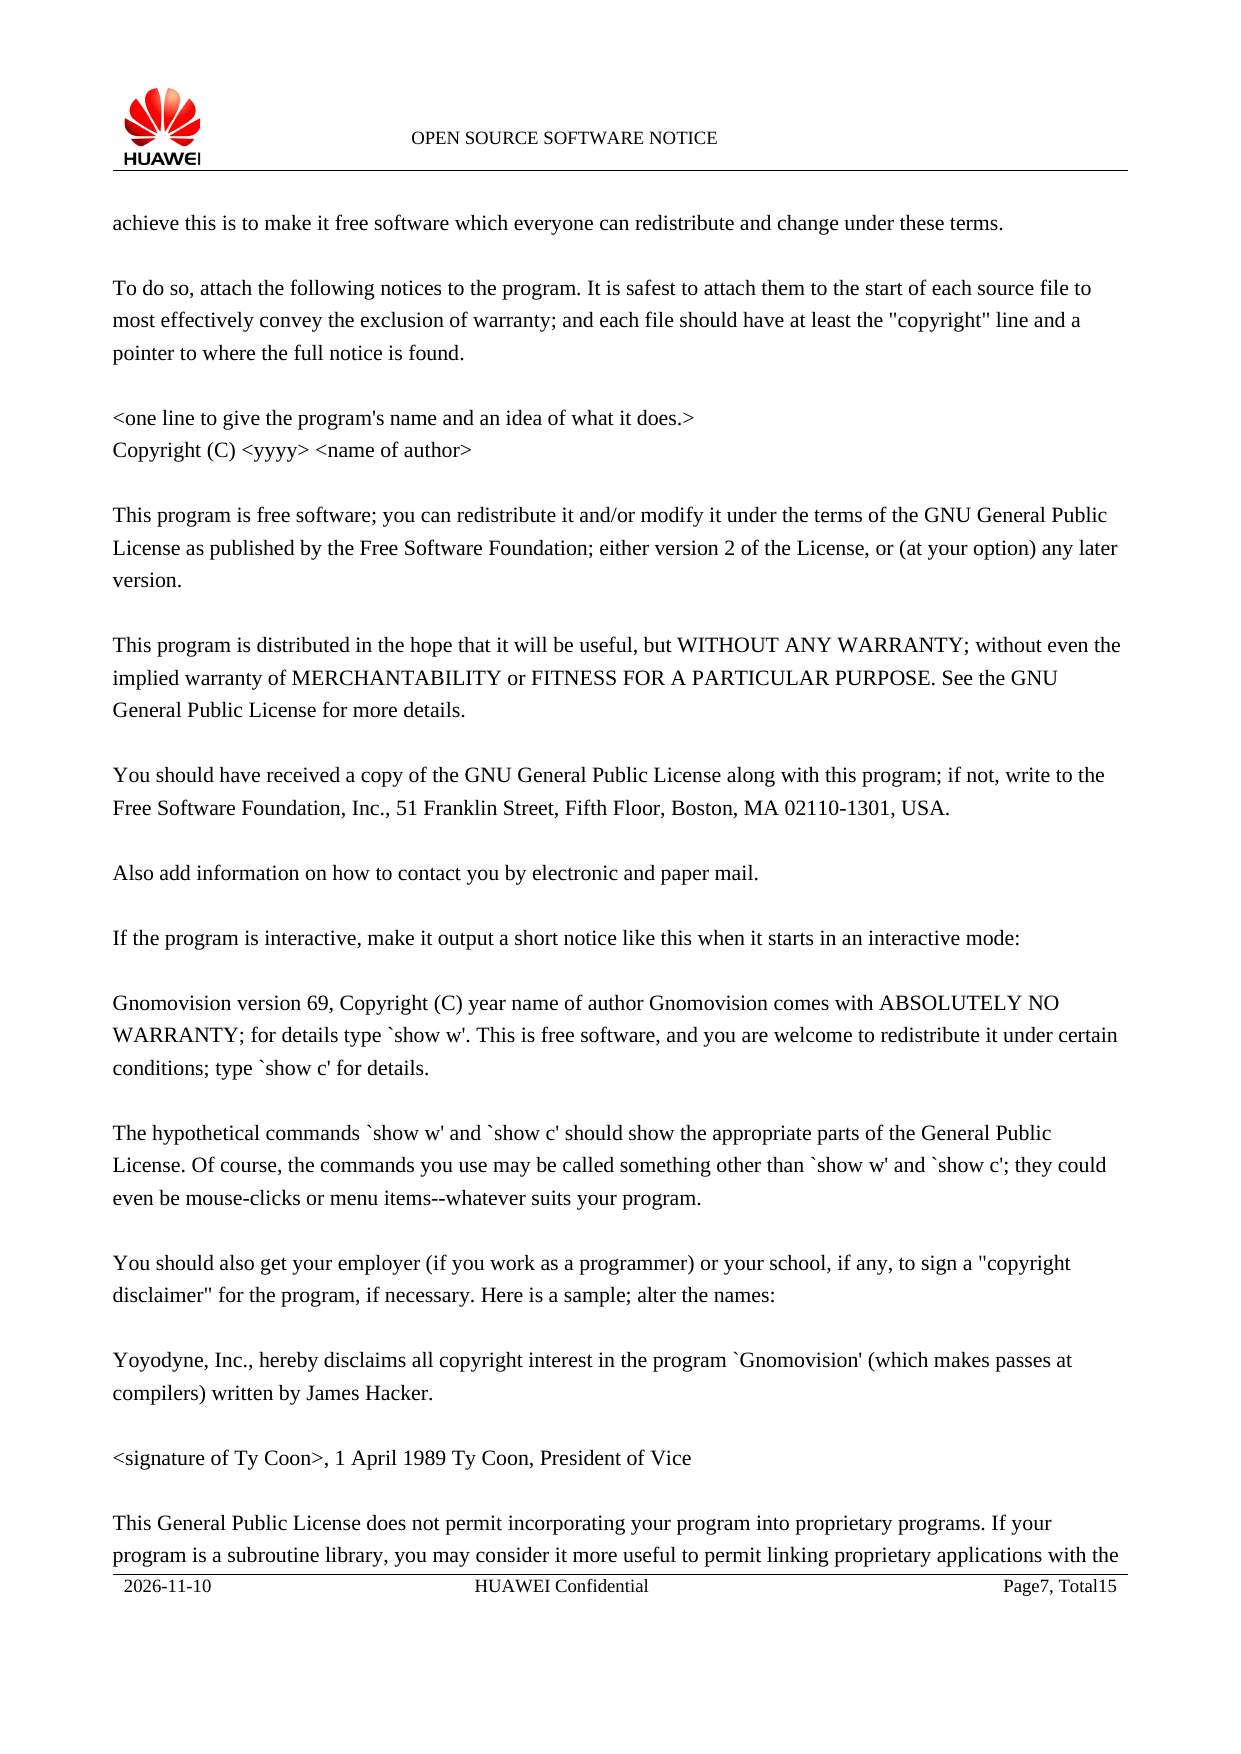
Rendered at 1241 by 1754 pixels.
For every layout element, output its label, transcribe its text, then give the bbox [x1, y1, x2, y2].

picture [124, 88, 201, 165]
